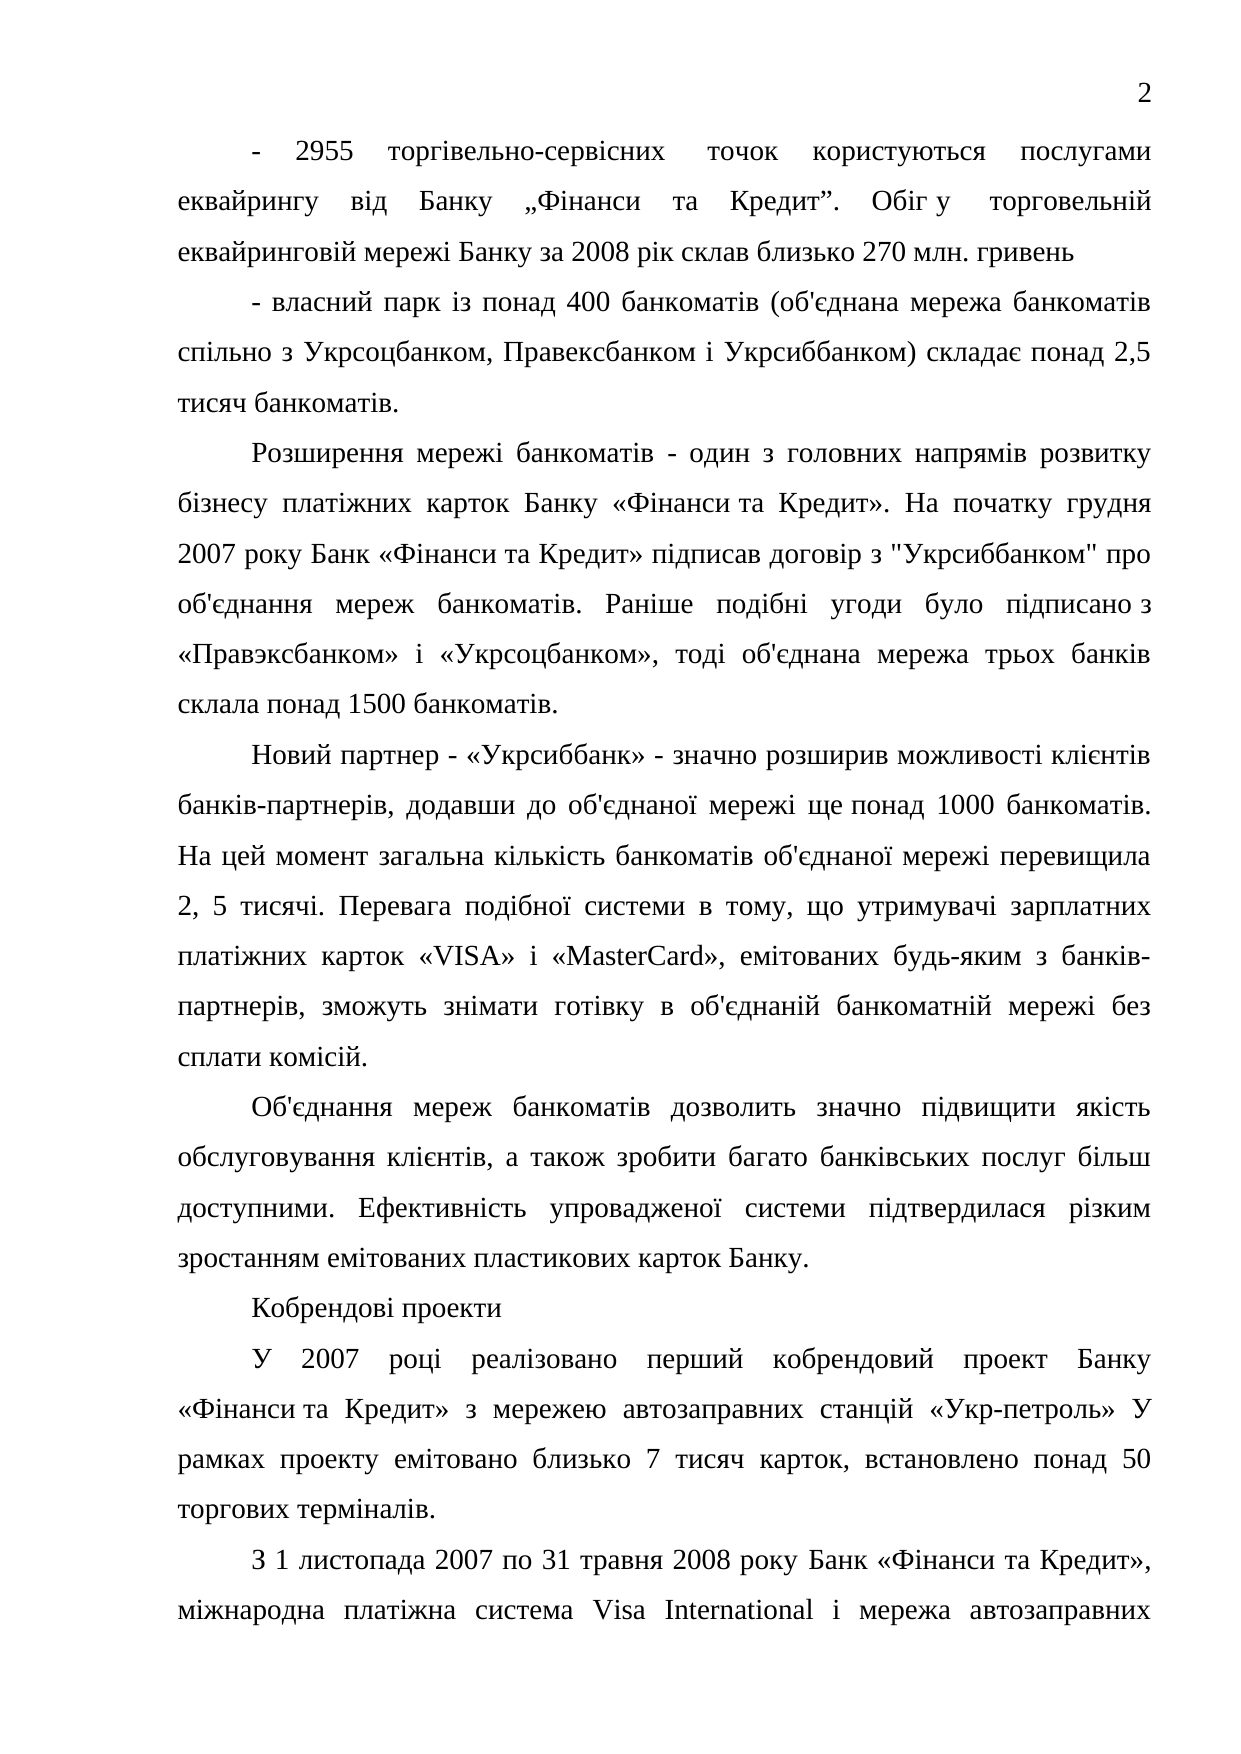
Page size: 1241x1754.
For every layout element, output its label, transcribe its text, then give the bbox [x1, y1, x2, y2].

text Кобрендові проекти [177, 1290, 1152, 1324]
text - 2955 торгівельно-сервісних точок користуються послугами еквайрингу від Банку „Фінанси та Кредит”. Обіг у торговельній еквайринговій мережі Банку за 2008 рік склав близько 270 млн. гривень [177, 133, 1152, 267]
text У 2007 році реалізовано перший кобрендовий проект Банку «Фінанси та Кредит» з мережею автозаправних станцій «Укр-петроль» У рамках проекту емітовано близько 7 тисяч карток, встановлено понад 50 торгових терміналів. [177, 1341, 1152, 1525]
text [177, 1542, 1152, 1626]
text Об'єднання мереж банкоматів дозволить значно підвищити якість обслуговування клієнтів, а також зробити багато банківських послуг більш доступними. Ефективність упровадженої системи підтвердилася різким зростанням емітованих пластикових карток Банку. [177, 1089, 1152, 1274]
text Новий партнер - «Укрсиббанк» - значно розширив можливості клієнтів банків-партнерів, додавши до об'єднаної мережі ще понад 1000 банкоматів. На цей момент загальна кількість банкоматів об'єднаної мережі перевищила 2, 5 тисячі. Перевага подібної системи в тому, що утримувачі зарплатних платіжних карток «VISA» і «MasterCard», емітованих будь-яким з банків-партнерів, зможуть знімати готівку в об'єднаній банкоматній мережі без сплати комісій. [177, 737, 1152, 1072]
text Розширення мережі банкоматів - один з головних напрямів розвитку бізнесу платіжних карток Банку «Фінанси та Кредит». На початку грудня 2007 року Банк «Фінанси та Кредит» підписав договір з "Укрсиббанком" про об'єднання мереж банкоматів. Раніше подібні угоди було підписано з «Правэксбанком» і «Укрсоцбанком», тоді об'єднана мережа трьох банків склала понад 1500 банкоматів. [177, 435, 1152, 720]
text - власний парк із понад 400 банкоматів (об'єднана мережа банкоматів спільно з Укрсоцбанком, Правексбанком і Укрсиббанком) складає понад 2,5 тисяч банкоматів. [177, 284, 1152, 418]
